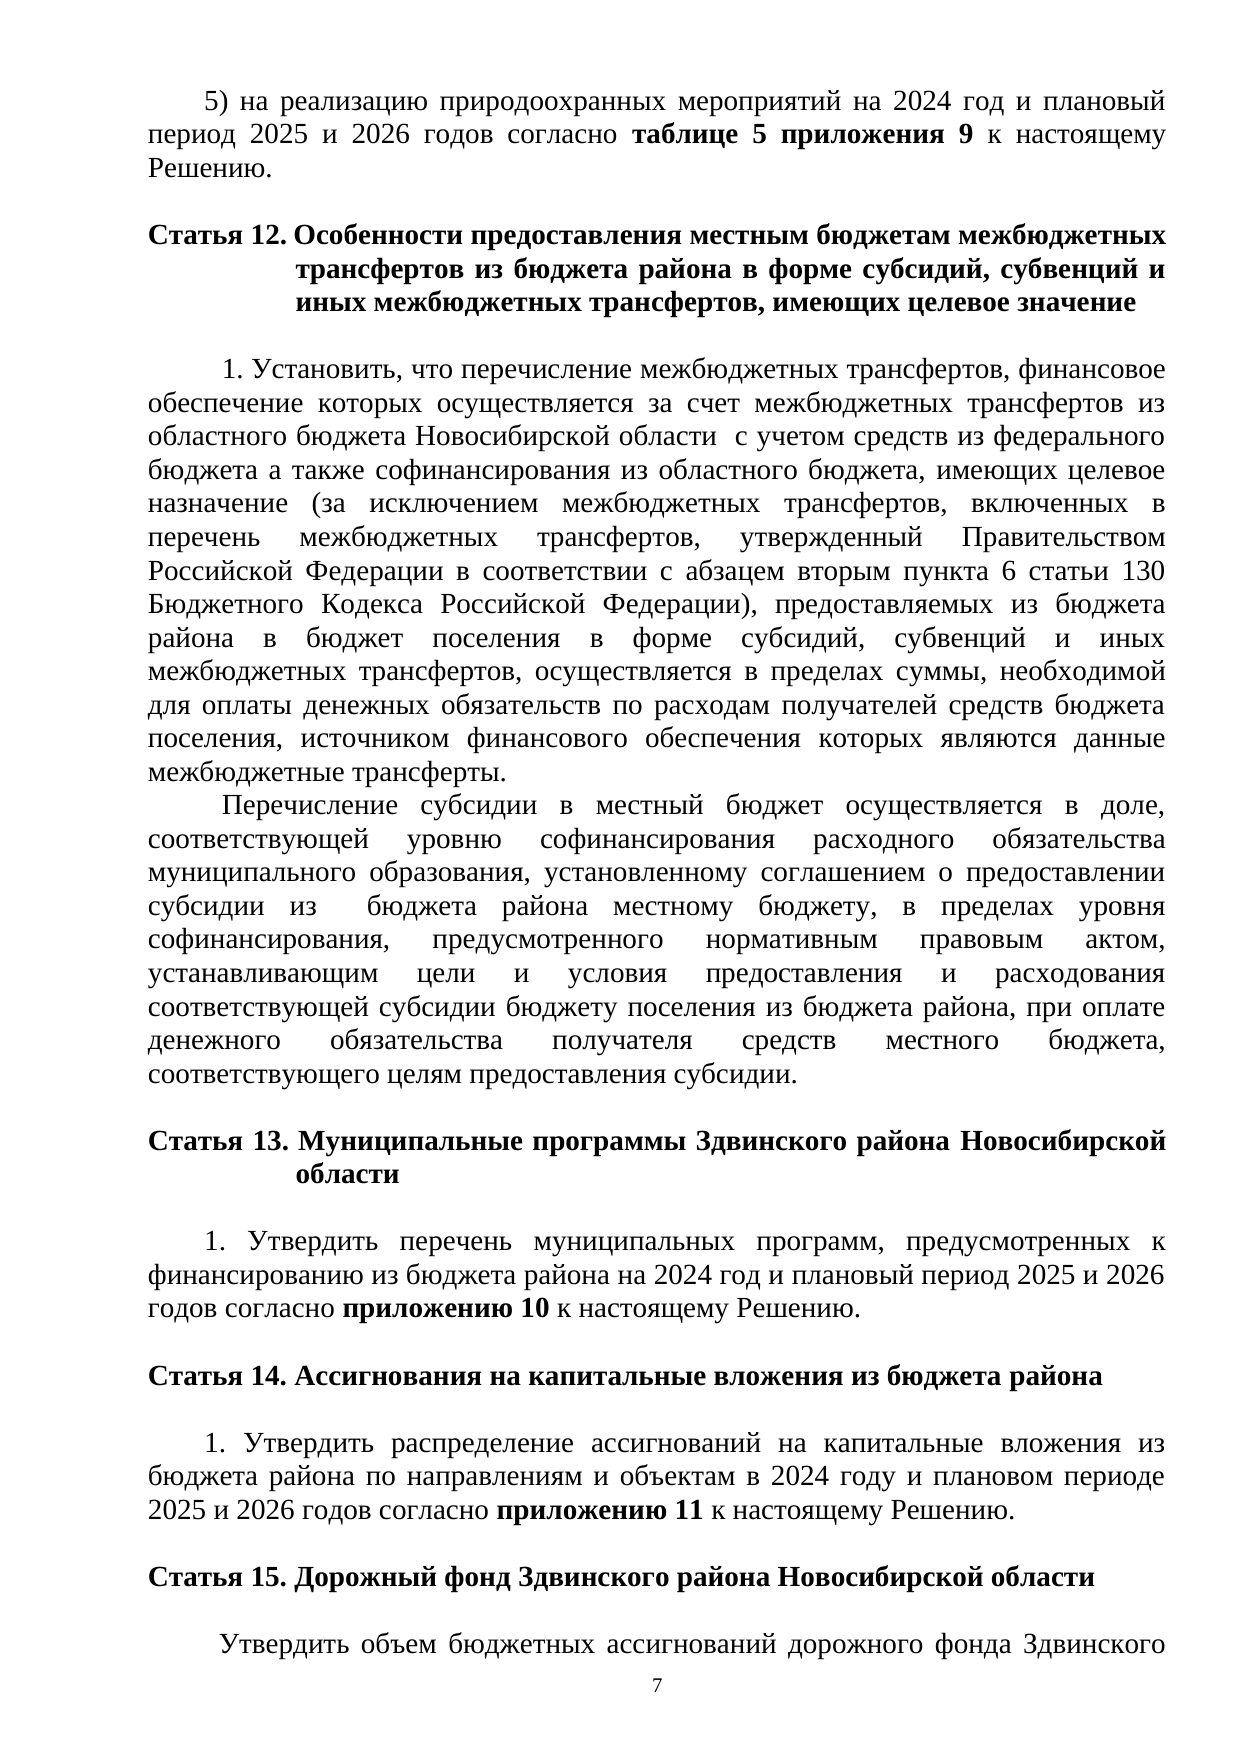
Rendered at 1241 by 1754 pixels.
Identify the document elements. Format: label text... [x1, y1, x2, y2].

text 1. Утвердить распределение ассигнований на капитальные вложения из бюджета района по направлениям и объектам в 2024 году и плановом периоде 2025 и 2026 годов согласно приложению 11 к настоящему Решению. [148, 1425, 1166, 1525]
text 1. Утвердить перечень муниципальных программ, предусмотренных к финансированию из бюджета района на 2024 год и плановый период 2025 и 2026 годов согласно приложению 10 к настоящему Решению. [148, 1223, 1166, 1324]
text 5) на реализацию природоохранных мероприятий на 2024 год и плановый период 2025 и 2026 годов согласно таблице 5 приложения 9 к настоящему Решению. [148, 83, 1166, 184]
text Перечисление субсидии в местный бюджет осуществляется в доле, соответствующей уровню софинансирования расходного обязательства муниципального образования, установленному соглашением о предоставлении субсидии из бюджета района местному бюджету, в пределах уровня софинансирования, предусмотренного нормативным правовым актом, устанавливающим цели и условия предоставления и расходования соответствующей субсидии бюджету поселения из бюджета района, при оплате денежного обязательства получателя средств местного бюджета, соответствующего целям предоставления субсидии. [148, 787, 1166, 1089]
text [148, 1626, 1166, 1659]
text Статья 13. Муниципальные программы Здвинского района Новосибирской области [148, 1123, 1166, 1190]
text Статья 14. Ассигнования на капитальные вложения из бюджета района [148, 1358, 1166, 1391]
text 1. Установить, что перечисление межбюджетных трансфертов, финансовое обеспечение которых осуществляется за счет межбюджетных трансфертов из областного бюджета Новосибирской области с учетом средств из федерального бюджета а также софинансирования из областного бюджета, имеющих целевое назначение (за исключением межбюджетных трансфертов, включенных в перечень межбюджетных трансфертов, утвержденный Правительством Российской Федерации в соответствии с абзацем вторым пункта 6 статьи 130 Бюджетного Кодекса Российской Федерации), предоставляемых из бюджета района в бюджет поселения в форме субсидий, субвенций и иных межбюджетных трансфертов, осуществляется в пределах суммы, необходимой для оплаты денежных обязательств по расходам получателей средств бюджета поселения, источником финансового обеспечения которых являются данные межбюджетные трансферты. [148, 351, 1166, 787]
text Статья 12. Особенности предоставления местным бюджетам межбюджетных трансфертов из бюджета района в форме субсидий, субвенций и иных межбюджетных трансфертов, имеющих целевое значение [148, 217, 1166, 318]
text Статья 15. Дорожный фонд Здвинского района Новосибирской области [148, 1559, 1166, 1592]
